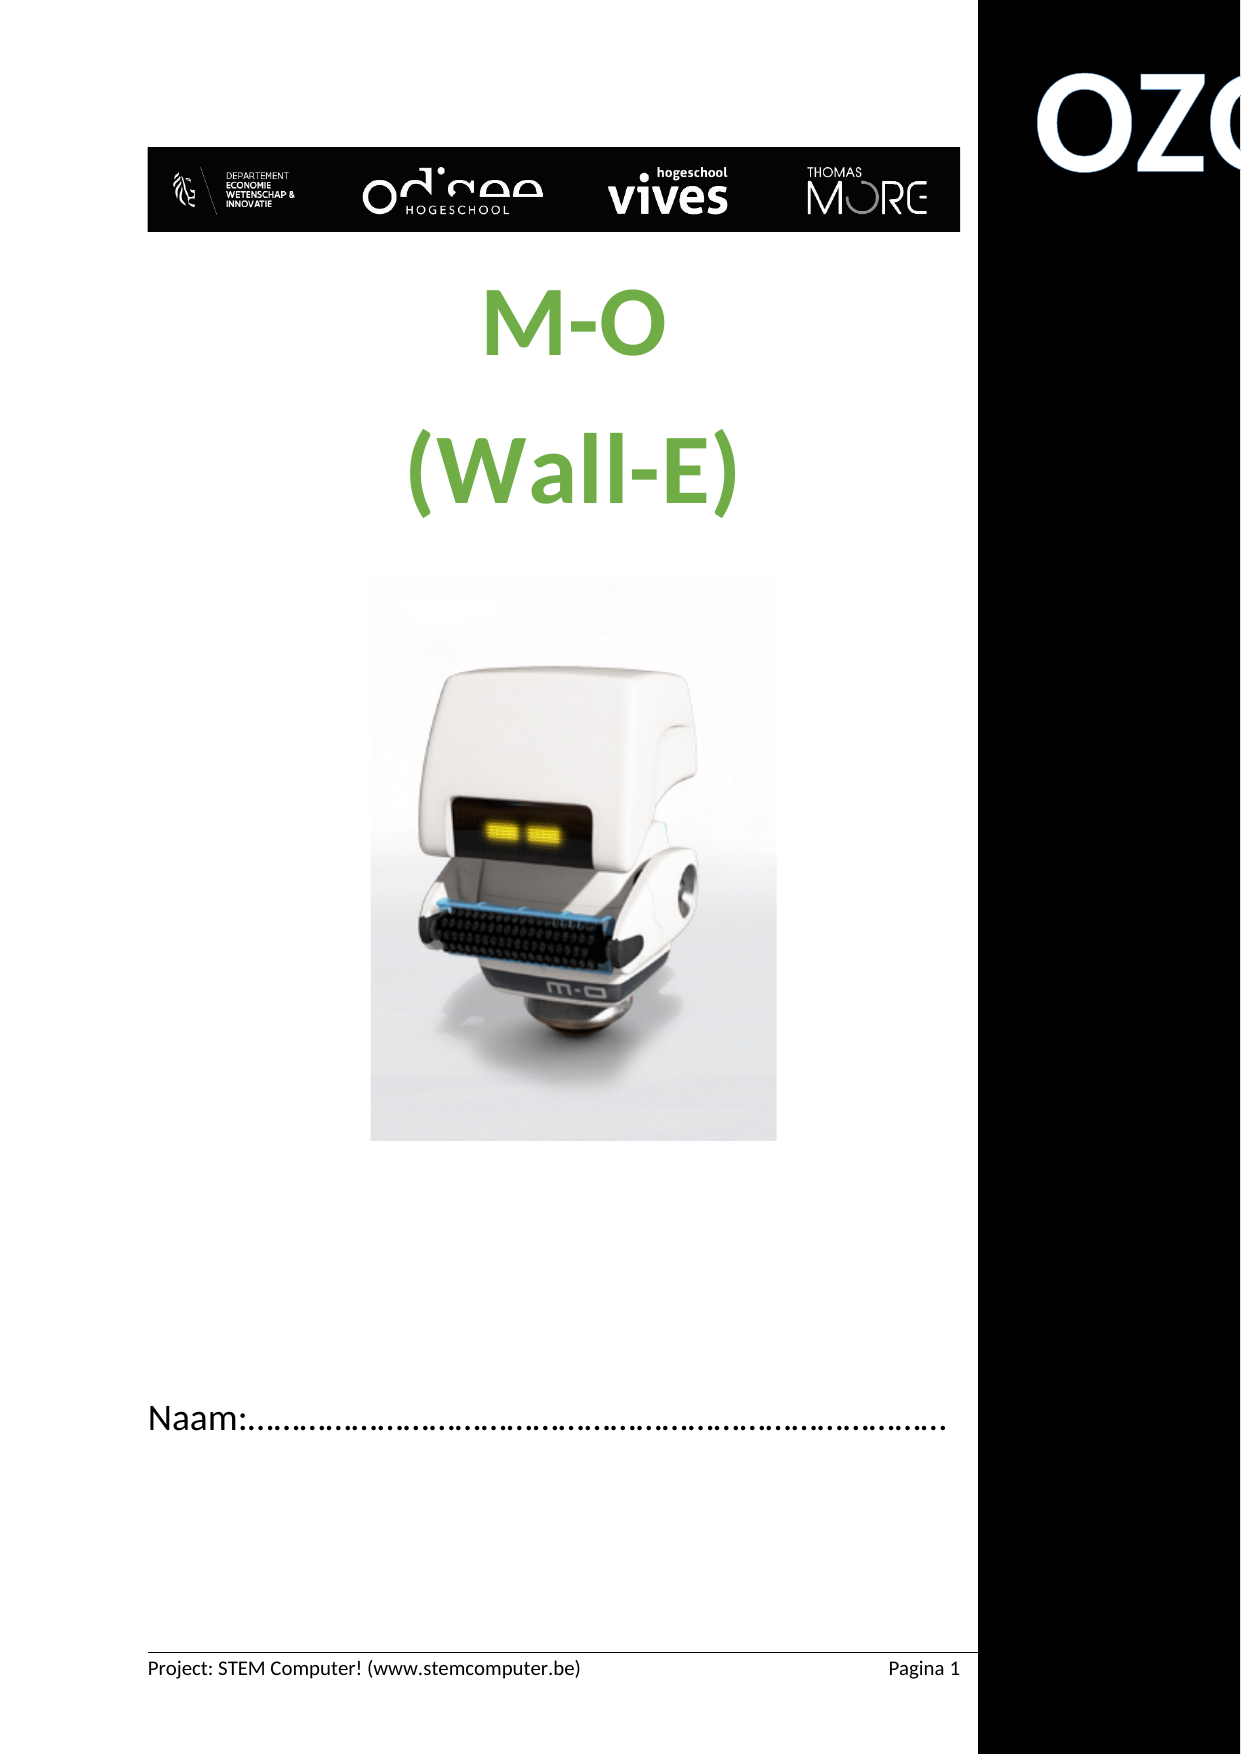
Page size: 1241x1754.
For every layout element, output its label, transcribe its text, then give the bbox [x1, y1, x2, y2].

text Naam:……………………………………………………………………… [148, 1393, 1093, 1439]
picture [147, 147, 960, 232]
picture [370, 577, 777, 1141]
